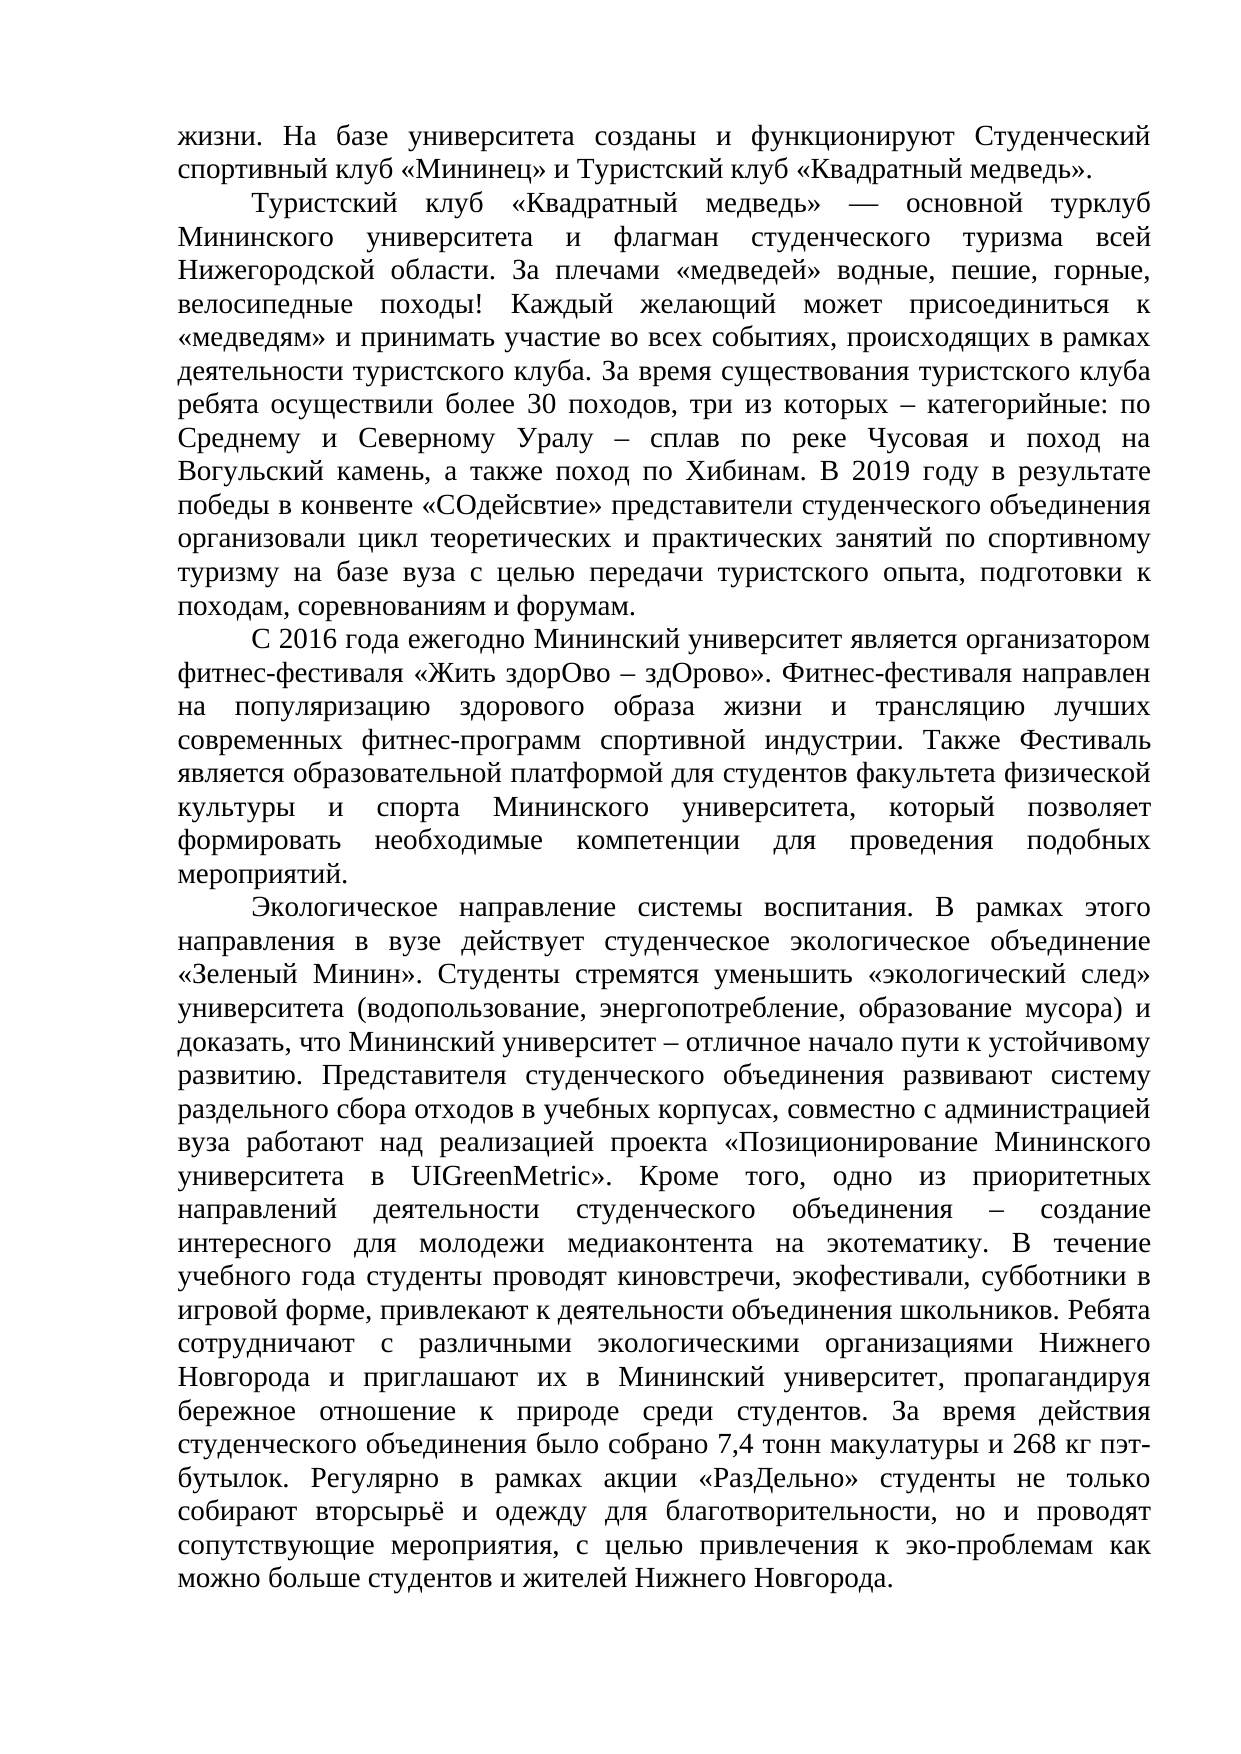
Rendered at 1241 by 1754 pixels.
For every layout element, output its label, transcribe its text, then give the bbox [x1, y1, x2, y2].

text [177, 118, 1152, 185]
text Туристский клуб «Квадратный медведь» — основной турклуб Мининского университета и флагман студенческого туризма всей Нижегородской области. За плечами «медведей» водные, пешие, горные, велосипедные походы! Каждый желающий может присоединиться к «медведям» и принимать участие во всех событиях, происходящих в рамках деятельности туристского клуба. За время существования туристского клуба ребята осуществили более 30 походов, три из которых – категорийные: по Среднему и Северному Уралу – сплав по реке Чусовая и поход на Вогульский камень, а также поход по Хибинам. В 2019 году в результате победы в конвенте «СОдейсвтие» представители студенческого объединения организовали цикл теоретических и практических занятий по спортивному туризму на базе вуза с целью передачи туристского опыта, подготовки к походам, соревнованиям и форумам. [177, 185, 1152, 621]
text Экологическое направление системы воспитания. В рамках этого направления в вузе действует студенческое экологическое объединение «Зеленый Минин». Студенты стремятся уменьшить «экологический след» университета (водопользование, энергопотребление, образование мусора) и доказать, что Мининский университет – отличное начало пути к устойчивому развитию. Представителя студенческого объединения развивают систему раздельного сбора отходов в учебных корпусах, совместно с администрацией вуза работают над реализацией проекта «Позиционирование Мининского университета в UIGreenMetric». Кроме того, одно из приоритетных направлений деятельности студенческого объединения – создание интересного для молодежи медиаконтента на экотематику. В течение учебного года студенты проводят киновстречи, экофестивали, субботники в игровой форме, привлекают к деятельности объединения школьников. Ребята сотрудничают с различными экологическими организациями Нижнего Новгорода и приглашают их в Мининский университет, пропагандируя бережное отношение к природе среди студентов. За время действия студенческого объединения было собрано 7,4 тонн макулатуры и 268 кг пэт-бутылок. Регулярно в рамках акции «РазДельно» студенты не только собирают вторсырьё и одежду для благотворительности, но и проводят сопутствующие мероприятия, с целью привлечения к эко-проблемам как можно больше студентов и жителей Нижнего Новгорода. [177, 889, 1152, 1594]
text С 2016 года ежегодно Мининский университет является организатором фитнес-фестиваля «Жить здорОво – здОрово». Фитнес-фестиваля направлен на популяризацию здорового образа жизни и трансляцию лучших современных фитнес-программ спортивной индустрии. Также Фестиваль является образовательной платформой для студентов факультета физической культуры и спорта Мининского университета, который позволяет формировать необходимые компетенции для проведения подобных мероприятий. [177, 621, 1152, 889]
